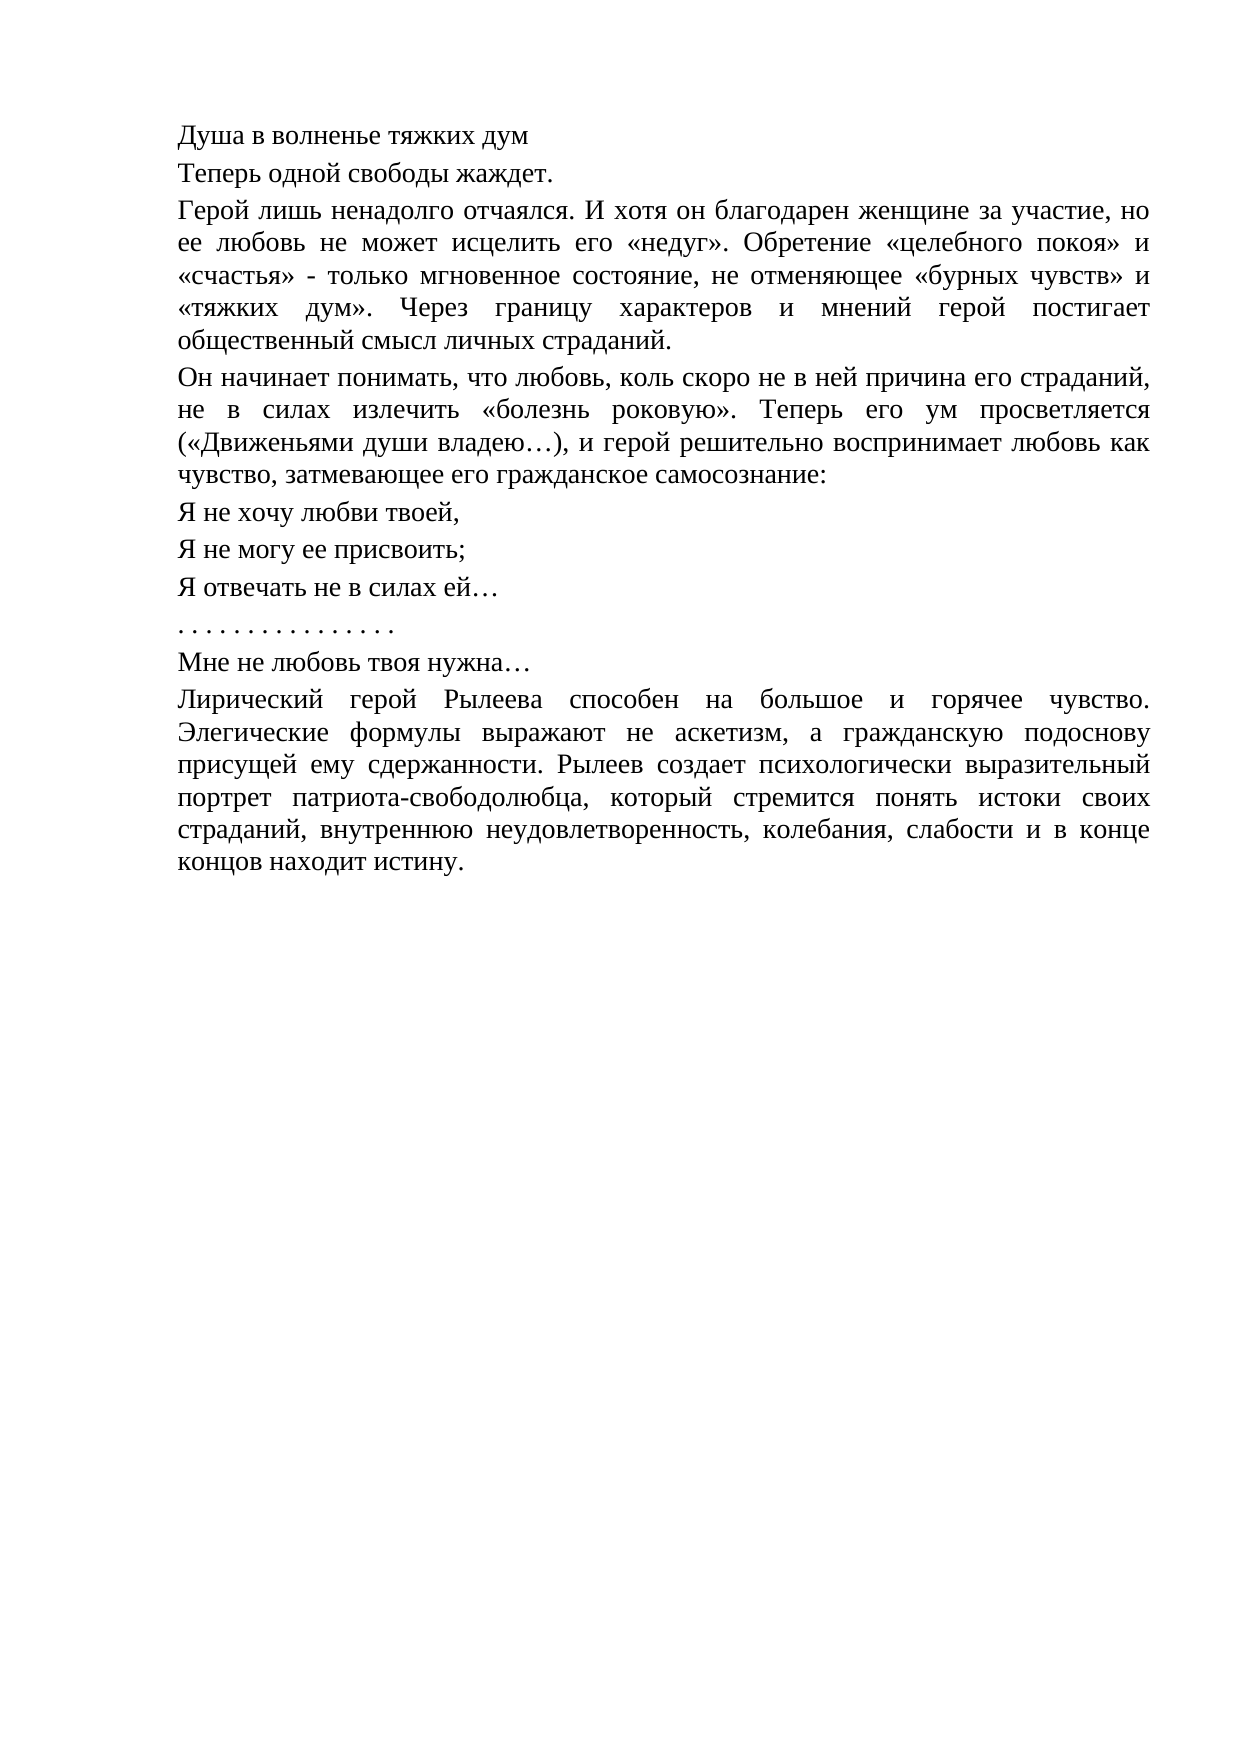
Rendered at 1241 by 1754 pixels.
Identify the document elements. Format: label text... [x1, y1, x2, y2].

text Я отвечать не в силах ей… [177, 570, 1152, 602]
text . . . . . . . . . . . . . . . . [177, 607, 1152, 640]
text Лирический герой Рылеева способен на большое и горячее чувство. Элегические формулы выражают не аскетизм, а гражданскую подоснову присущей ему сдержанности. Рылеев создает психологически выразительный портрет патриота-свободолюбца, который стремится понять истоки своих страданий, внутреннюю неудовлетворенность, колебания, слабости и в конце концов находит истину. [177, 682, 1152, 877]
text Он начинает понимать, что любовь, коль скоро не в ней причина его страданий, не в силах излечить «болезнь роковую». Теперь его ум просветляется («Движеньями души владею…), и герой решительно воспринимает любовь как чувство, затмевающее его гражданское самосознание: [177, 360, 1152, 490]
text Я не могу ее присвоить; [177, 532, 1152, 565]
text Герой лишь ненадолго отчаялся. И хотя он благодарен женщине за участие, но ее любовь не может исцелить его «недуг». Обретение «целебного покоя» и «счастья» - только мгновенное состояние, не отменяющее «бурных чувств» и «тяжких дум». Через границу характеров и мнений герой постигает общественный смысл личных страданий. [177, 193, 1152, 355]
text Душа в волненье тяжких дум [177, 118, 1152, 151]
text Я не хочу любви твоей, [177, 495, 1152, 527]
text Мне не любовь твоя нужна… [177, 645, 1152, 677]
text Теперь одной свободы жаждет. [177, 156, 1152, 188]
